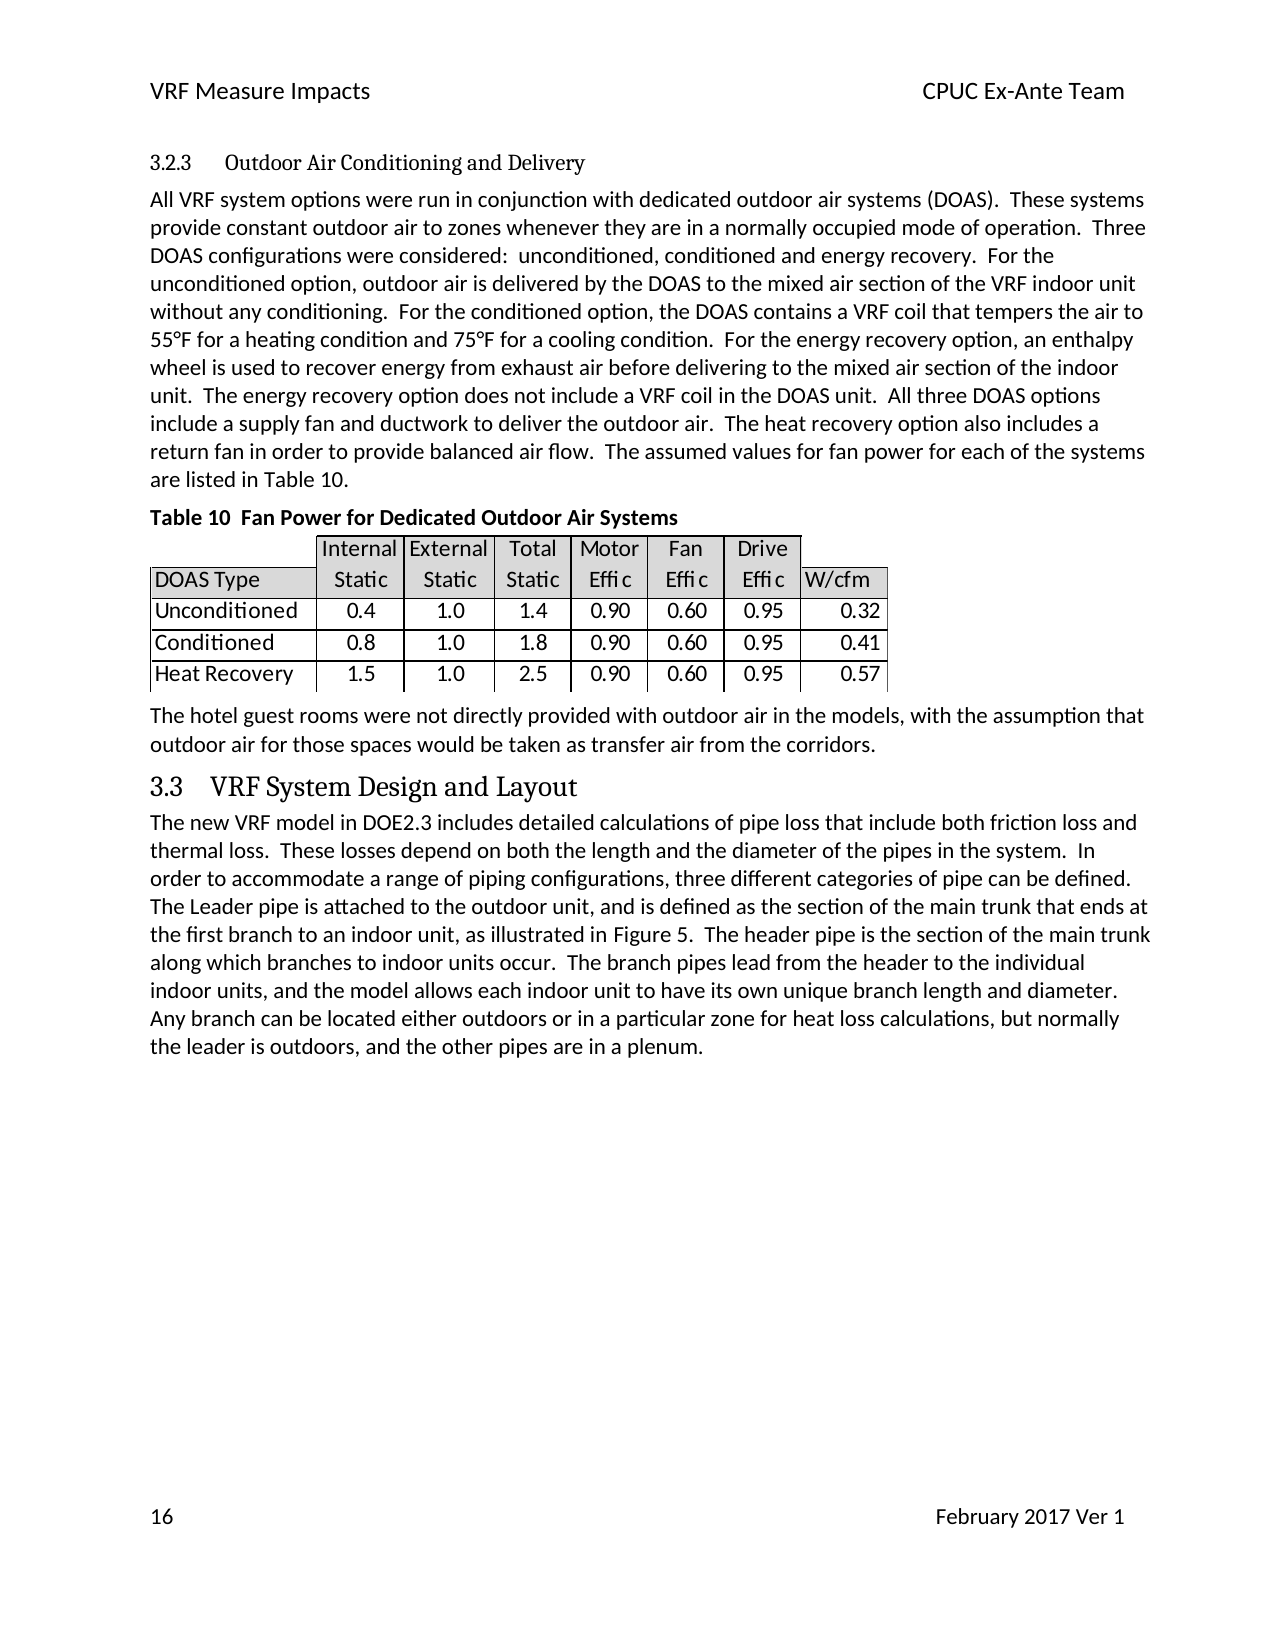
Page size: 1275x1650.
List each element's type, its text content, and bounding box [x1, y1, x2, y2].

text The hotel guest rooms were not directly provided with outdoor air in the models, with the assumption that outdoor air for those spaces would be taken as transfer air from the corridors. [150, 702, 1153, 758]
subtitle Outdoor Air Conditioning and Delivery [150, 150, 1153, 176]
text The new VRF model in DOE2.3 includes detailed calculations of pipe loss that include both friction loss and thermal loss. These losses depend on both the length and the diameter of the pipes in the system. In order to accommodate a range of piping configurations, three different categories of pipe can be defined. The Leader pipe is attached to the outdoor unit, and is defined as the section of the main trunk that ends at the first branch to an indoor unit, as illustrated in Figure 3. The header pipe is the section of the main trunk along which branches to indoor units occur. The branch pipes lead from the header to the individual indoor units, and the model allows each indoor unit to have its own unique branch length and diameter. Any branch can be located either outdoors or in a particular zone for heat loss calculations, but normally the leader is outdoors, and the other pipes are in a plenum. [150, 808, 1153, 1060]
subtitle VRF System Design and Layout [150, 770, 1153, 804]
